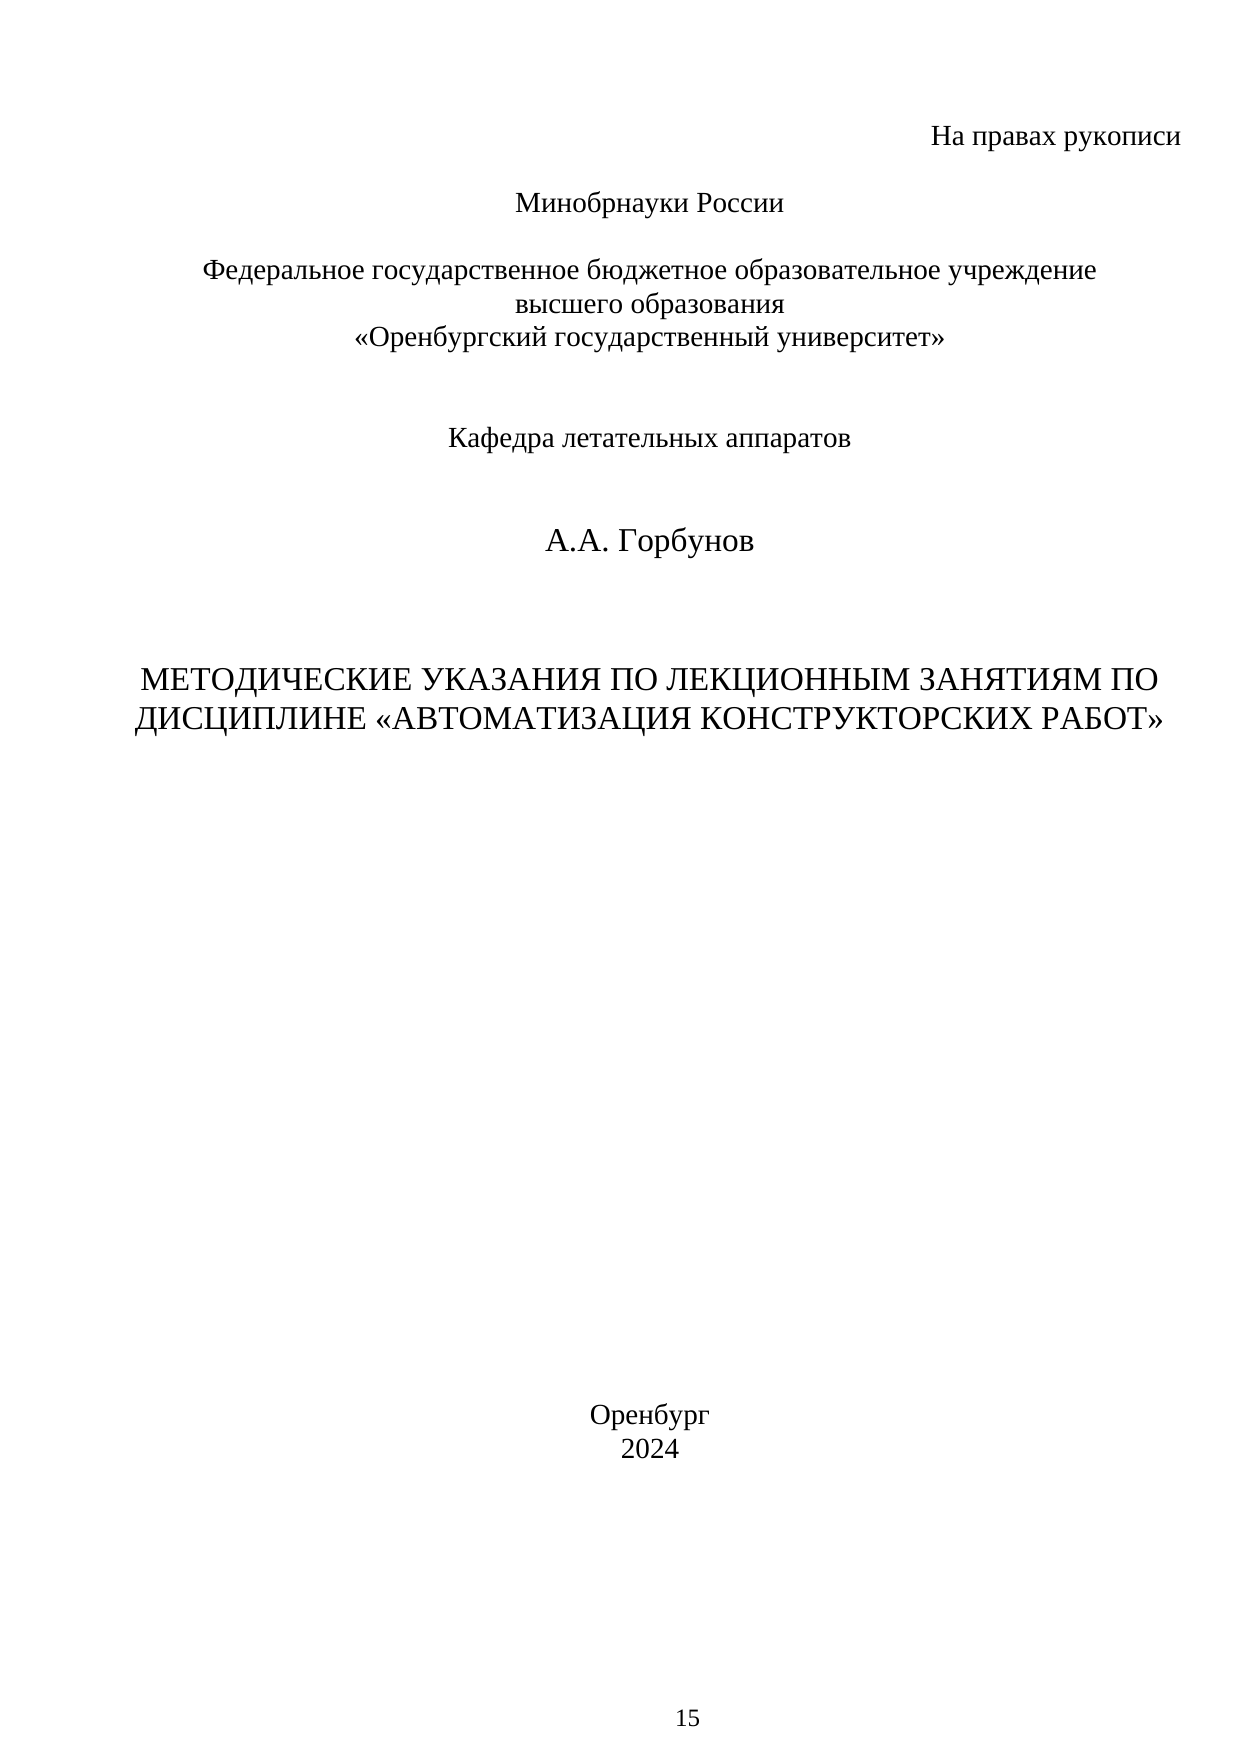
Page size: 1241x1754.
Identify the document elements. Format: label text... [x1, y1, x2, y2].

text Кафедра летательных аппаратов [118, 420, 1181, 453]
text А.А. Горбунов [118, 521, 1181, 559]
title На правах рукописи [118, 118, 1181, 152]
title «Оренбургский государственный университет» [118, 319, 1181, 353]
text МЕТОДИЧЕСКИЕ УКАЗАНИЯ ПО ЛЕКЦИОННЫМ ЗАНЯТИЯМ ПО ДИСЦИПЛИНЕ «АВТОМАТИЗАЦИЯ КОНСТРУКТОРСКИХ РАБОТ» [118, 659, 1181, 736]
title Федеральное государственное бюджетное образовательное учреждение [118, 252, 1181, 286]
title высшего образования [118, 286, 1181, 319]
text 2024 [118, 1431, 1181, 1464]
text Минобрнауки России [118, 185, 1181, 219]
text Оренбург [118, 1397, 1181, 1431]
